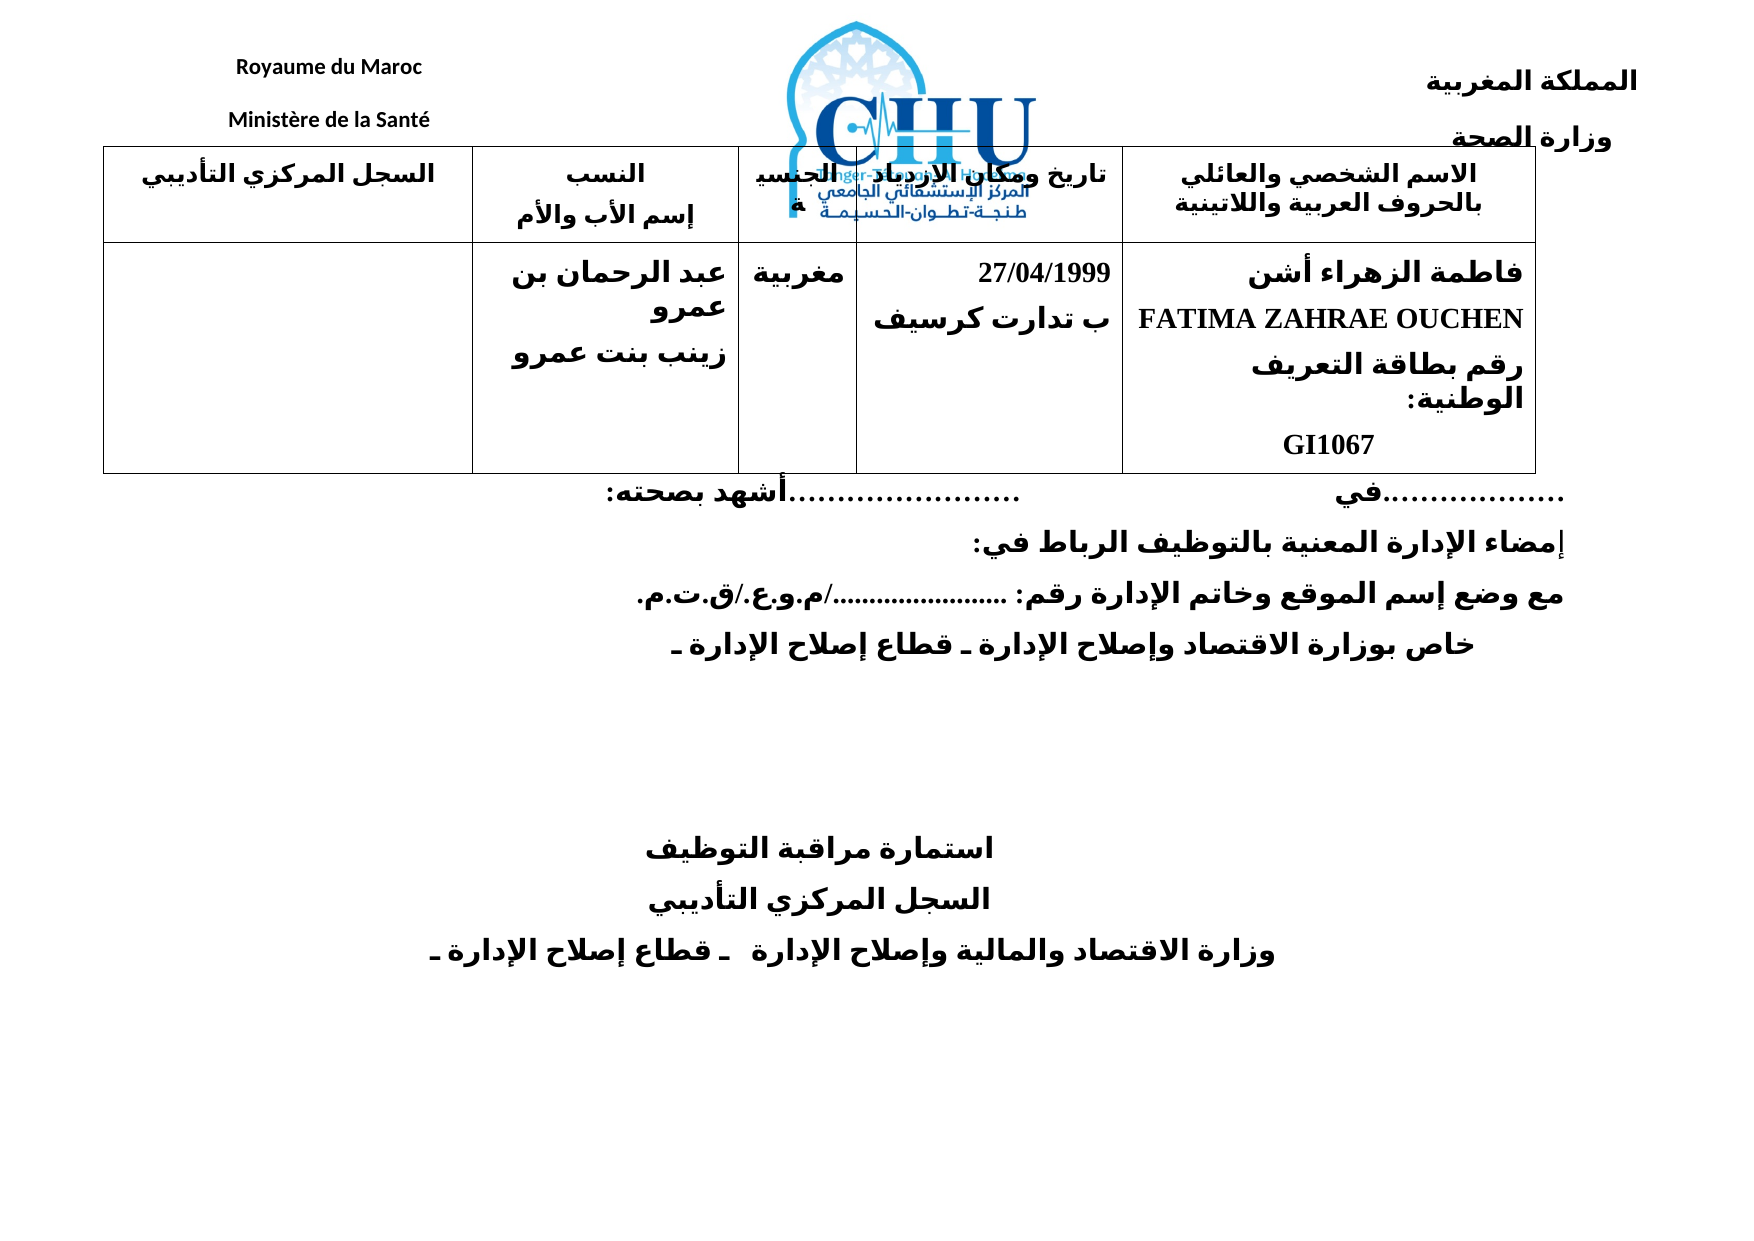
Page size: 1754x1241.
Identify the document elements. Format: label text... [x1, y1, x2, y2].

table_cell 27/04/1999 ب تدارت كرسيف [857, 243, 1122, 473]
table_header السجل المركزي التأديبي [104, 147, 472, 242]
text خاص بوزارة الاقتصاد وإصلاح الإدارة ـ قطاع إصلاح الإدارة ـ [162, 627, 1476, 661]
picture [745, 3, 1062, 146]
text ……………….في ……………………أشهد بصحته: [162, 155, 1565, 508]
table_cell مغربية [739, 243, 856, 473]
table_cell عبد الرحمان بن عمرو زينب بنت عمرو [473, 243, 738, 473]
text استمارة مراقبة التوظيف [162, 831, 1476, 865]
table_header الجنسية [739, 147, 856, 242]
text وزارة الاقتصاد والمالية وإصلاح الإدارة ـ قطاع إصلاح الإدارة ـ [162, 933, 1654, 967]
text إمضاء الإدارة المعنية بالتوظيف الرباط في: [162, 525, 1565, 559]
table_header الاسم الشخصي والعائلي بالحروف العربية واللاتينية [1123, 147, 1535, 242]
table_header النسب إسم الأب والأم [473, 147, 738, 242]
text السجل المركزي التأديبي [162, 882, 1476, 916]
text مع وضع إسم الموقع وخاتم الإدارة رقم: ......................../م.و.ع./ق.ت.م. [162, 576, 1565, 610]
table_cell [104, 243, 472, 473]
table_cell فاطمة الزهراء أشن FATIMA ZAHRAE OUCHEN رقم بطاقة التعريف الوطنية: GI1067 [1123, 243, 1535, 473]
table_header تاريخ ومكان الازدياد [857, 147, 1122, 242]
